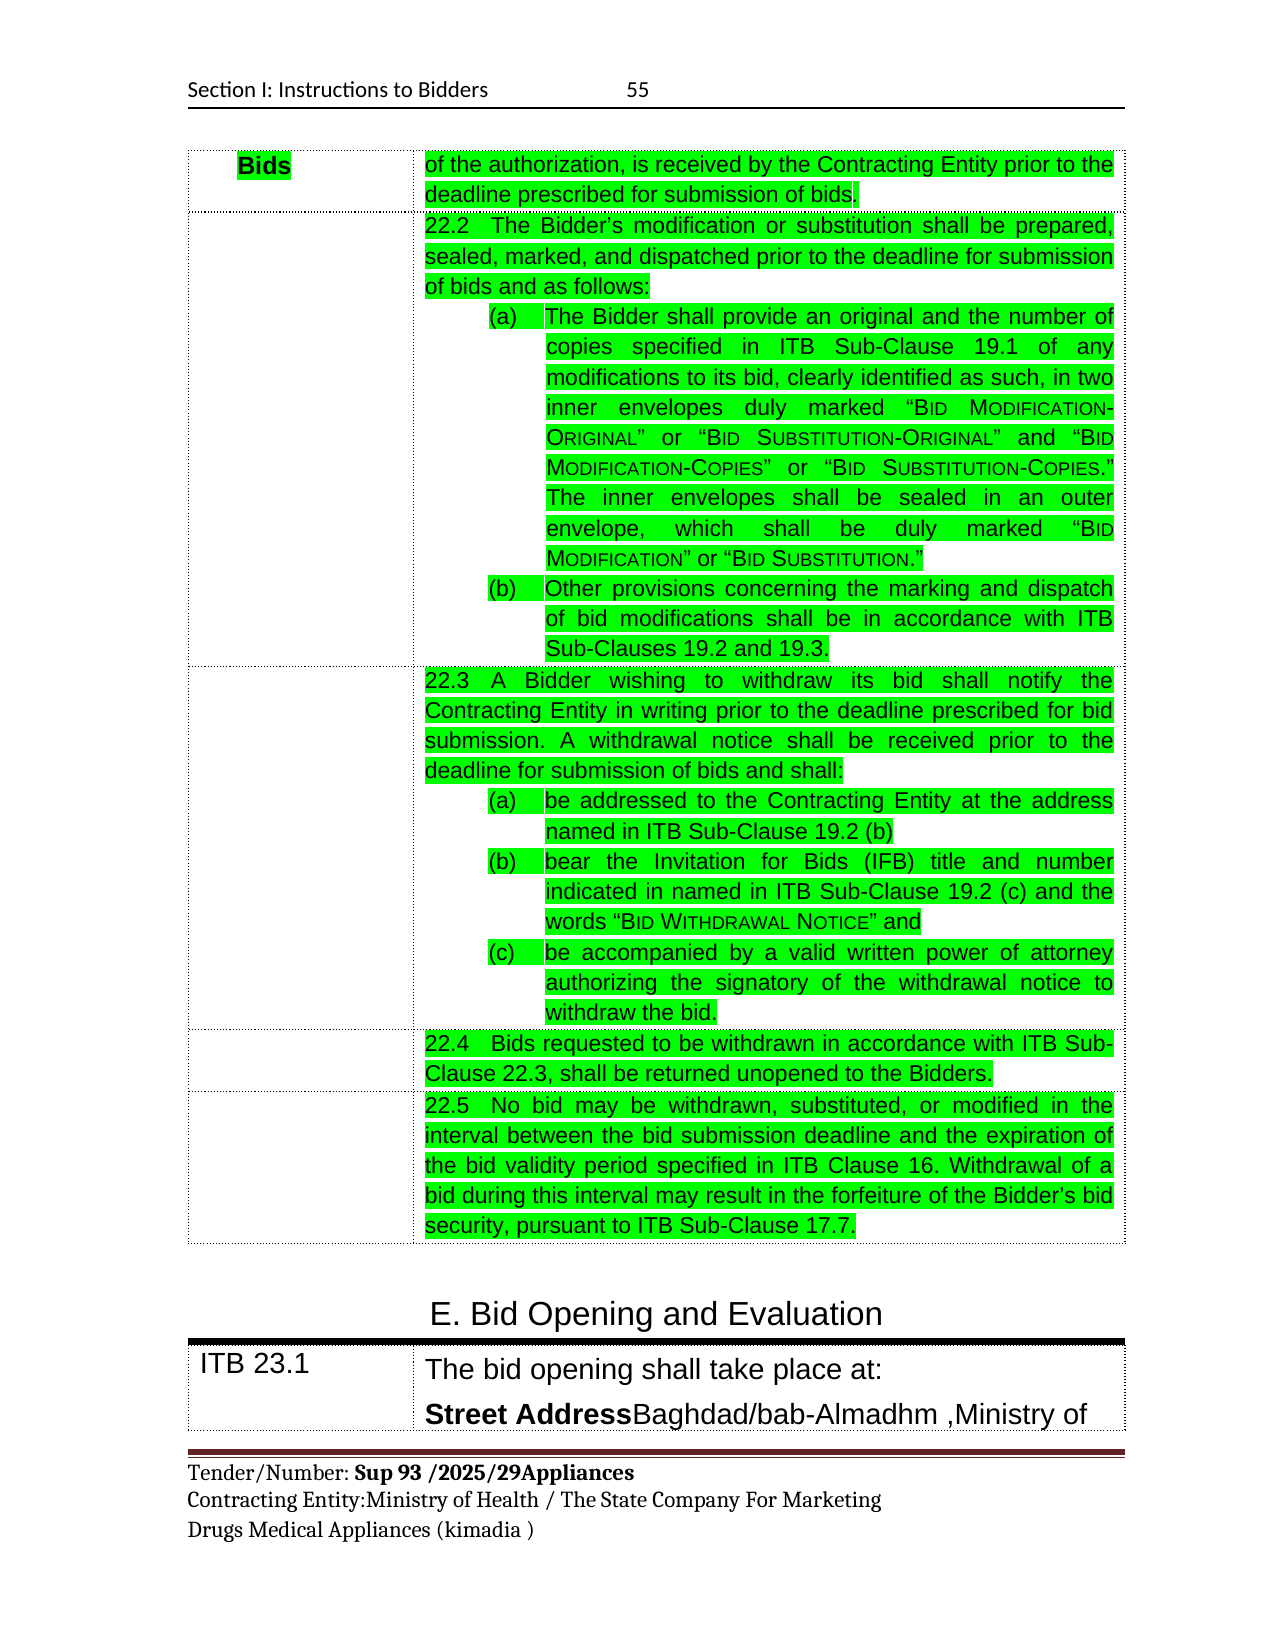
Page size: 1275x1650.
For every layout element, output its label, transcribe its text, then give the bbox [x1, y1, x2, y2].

table_cell [188, 666, 413, 1029]
table_cell [188, 211, 413, 666]
table_cell [188, 1029, 413, 1091]
table_cell 22.5 No bid may be withdrawn, substituted, or modified in the interval between the bid submission deadline and the expiration of the bid validity period specified in ITB Clause 16. Withdrawal of a bid during this interval may result in the forfeiture of the Bidder’s bid security, pursuant to ITB Sub-Clause 17.7. [413, 1091, 1125, 1243]
table_cell 22.4 Bids requested to be withdrawn in accordance with ITB Sub-Clause 22.3, shall be returned unopened to the Bidders. [413, 1029, 1125, 1091]
table_cell 22.2 The Bidder’s modification or substitution shall be prepared, sealed, marked, and dispatched prior to the deadline for submission of bids and as follows: (a) The Bidder shall provide an original and the number of copies specified in ITB Sub-Clause 19.1 of any modifications to its bid, clearly identified as such, in two inner envelopes duly marked “Bid Modification-Original” or “Bid Substitution-Original” and “Bid Modification-Copies” or “Bid Substitution-Copies.” The inner envelopes shall be sealed in an outer envelope, which shall be duly marked “Bid Modification” or “Bid Substitution.” (b) Other provisions concerning the marking and dispatch of bid modifications shall be in accordance with ITB Sub-Clauses 19.2 and 19.3. [413, 211, 1125, 666]
table_header ITB 23.1 [188, 1345, 413, 1430]
table_cell [188, 1091, 413, 1243]
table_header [413, 1345, 1125, 1430]
table_cell 22.3 A Bidder wishing to withdraw its bid shall notify the Contracting Entity in writing prior to the deadline prescribed for bid submission. A withdrawal notice shall be received prior to the deadline for submission of bids and shall: (a) be addressed to the Contracting Entity at the address named in ITB Sub-Clause 19.2 (b) (b) bear the Invitation for Bids (IFB) title and number indicated in named in ITB Sub-Clause 19.2 (c) and the words “Bid Withdrawal Notice” and (c) be accompanied by a valid written power of attorney authorizing the signatory of the withdrawal notice to withdraw the bid. [413, 666, 1125, 1029]
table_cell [188, 150, 413, 211]
text E. Bid Opening and Evaluation [187, 1294, 1125, 1345]
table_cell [413, 150, 1125, 211]
